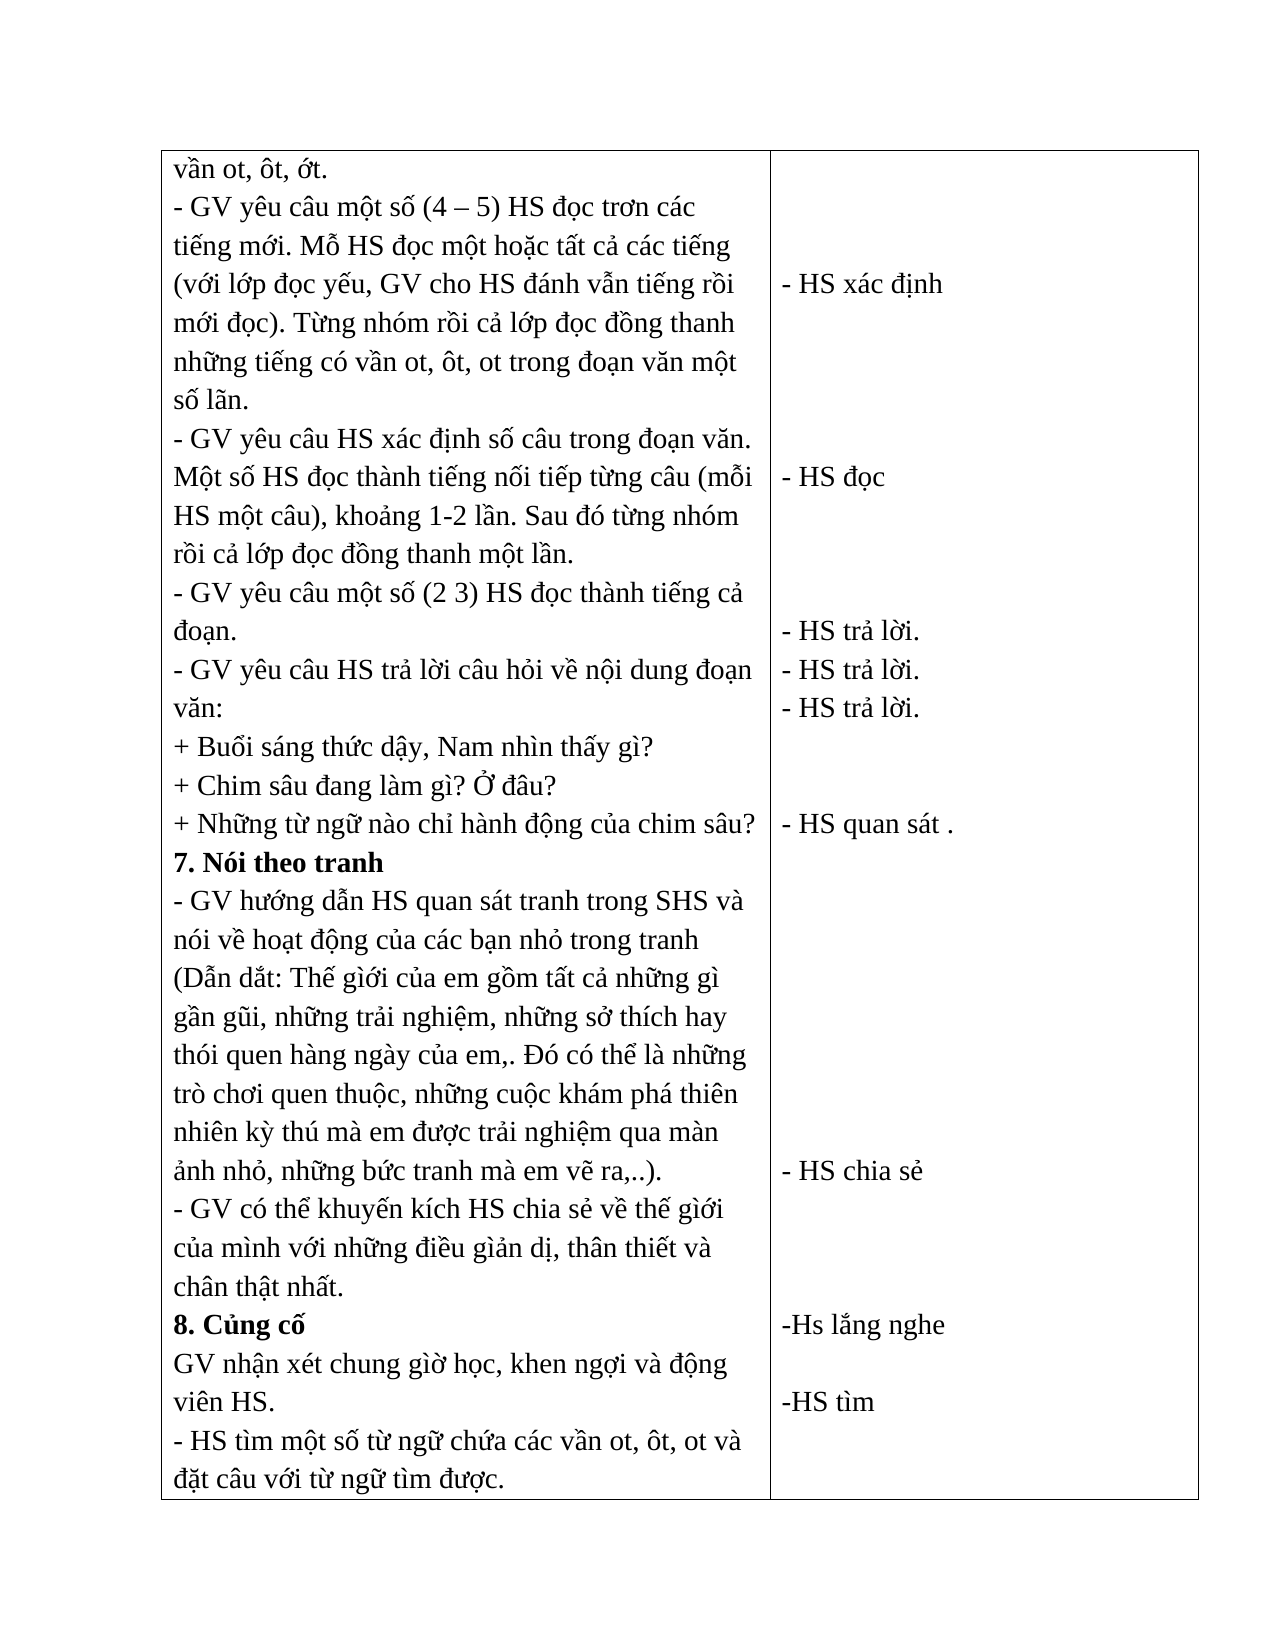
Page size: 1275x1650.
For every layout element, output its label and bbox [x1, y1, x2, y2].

table_cell [771, 151, 1198, 1499]
table_cell [162, 151, 770, 1499]
